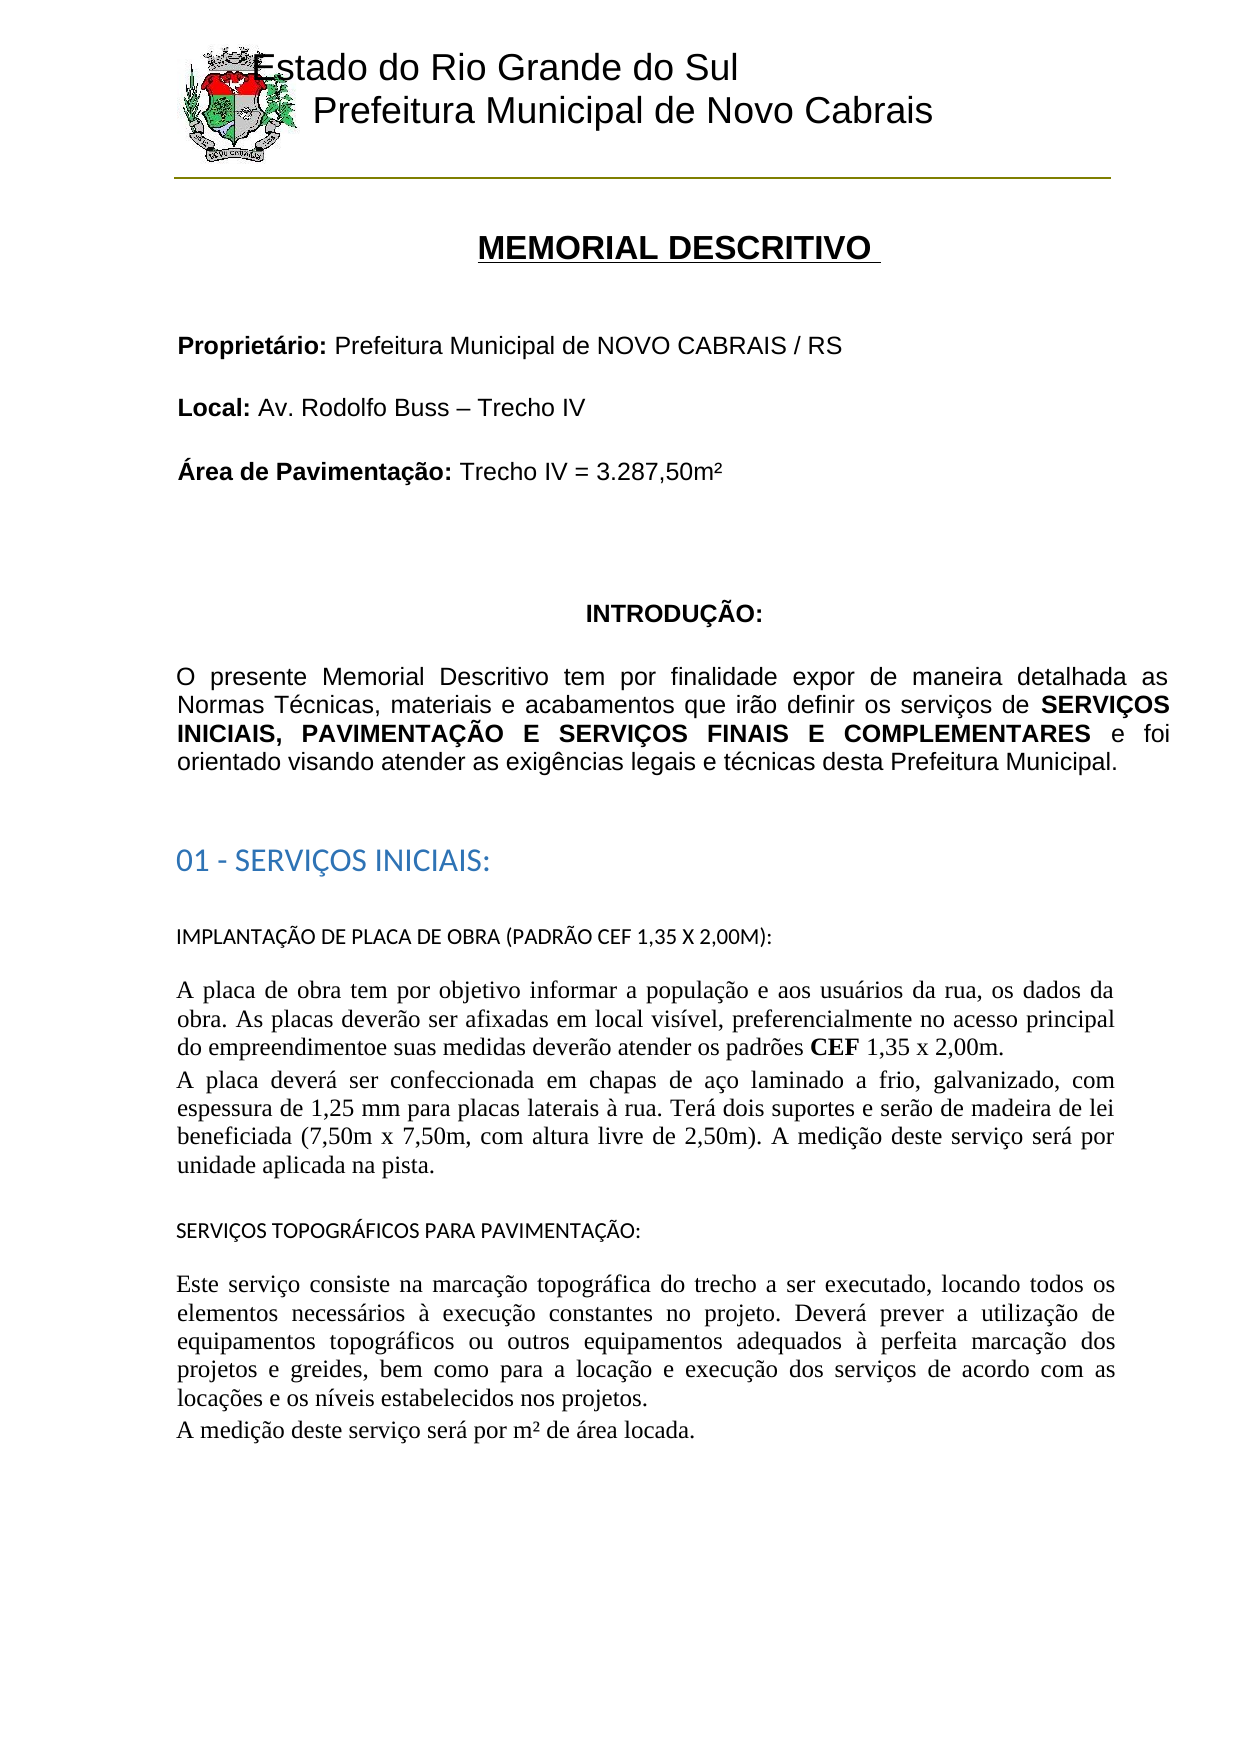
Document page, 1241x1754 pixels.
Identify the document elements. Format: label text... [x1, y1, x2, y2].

picture [177, 44, 300, 165]
text Proprietário: Prefeitura Municipal de NOVO CABRAIS / RS [177, 331, 1172, 359]
text A medição deste serviço será por m² de área locada. [176, 1416, 1170, 1444]
text IMPLANTAÇÃO DE PLACA DE OBRA (PADRÃO CEF 1,35 X 2,00M): [176, 922, 1170, 950]
text INTRODUÇÃO: [177, 599, 1172, 627]
subtitle Local: Av. Rodolfo Buss – Trecho IV [177, 393, 1172, 422]
text A placa de obra tem por objetivo informar a população e aos usuários da rua, os dados da obra. As placas deverão ser afixadas em local visível, preferencialmente no acesso principal do empreendimentoe suas medidas deverão atender os padrões CEF 1,35 x 2,00m. [176, 976, 1116, 1061]
text MEMORIAL DESCRITIVO [177, 228, 1172, 267]
text A placa deverá ser confeccionada em chapas de aço laminado a frio, galvanizado, com espessura de 1,25 mm para placas laterais à rua. Terá dois suportes e serão de madeira de lei beneficiada (7,50m x 7,50m, com altura livre de 2,50m). A medição deste serviço será por unidade aplicada na pista. [176, 1066, 1116, 1178]
subtitle 01 - SERVIÇOS INICIAIS: [176, 839, 1172, 879]
text Este serviço consiste na marcação topográfica do trecho a ser executado, locando todos os elementos necessários à execução constantes no projeto. Deverá prever a utilização de equipamentos topográficos ou outros equipamentos adequados à perfeita marcação dos projetos e greides, bem como para a locação e execução dos serviços de acordo com as locações e os níveis estabelecidos nos projetos. [176, 1270, 1116, 1411]
text SERVIÇOS TOPOGRÁFICOS PARA PAVIMENTAÇÃO: [176, 1216, 1170, 1244]
text O presente Memorial Descritivo tem por finalidade expor de maneira detalhada as Normas Técnicas, materiais e acabamentos que irão definir os serviços de SERVIÇOS INICIAIS, PAVIMENTAÇÃO E SERVIÇOS FINAIS E COMPLEMENTARES e foi orientado visando atender as exigências legais e técnicas desta Prefeitura Municipal. [176, 663, 1170, 776]
text Área de Pavimentação: Trecho IV = 3.287,50m² [177, 457, 1172, 486]
